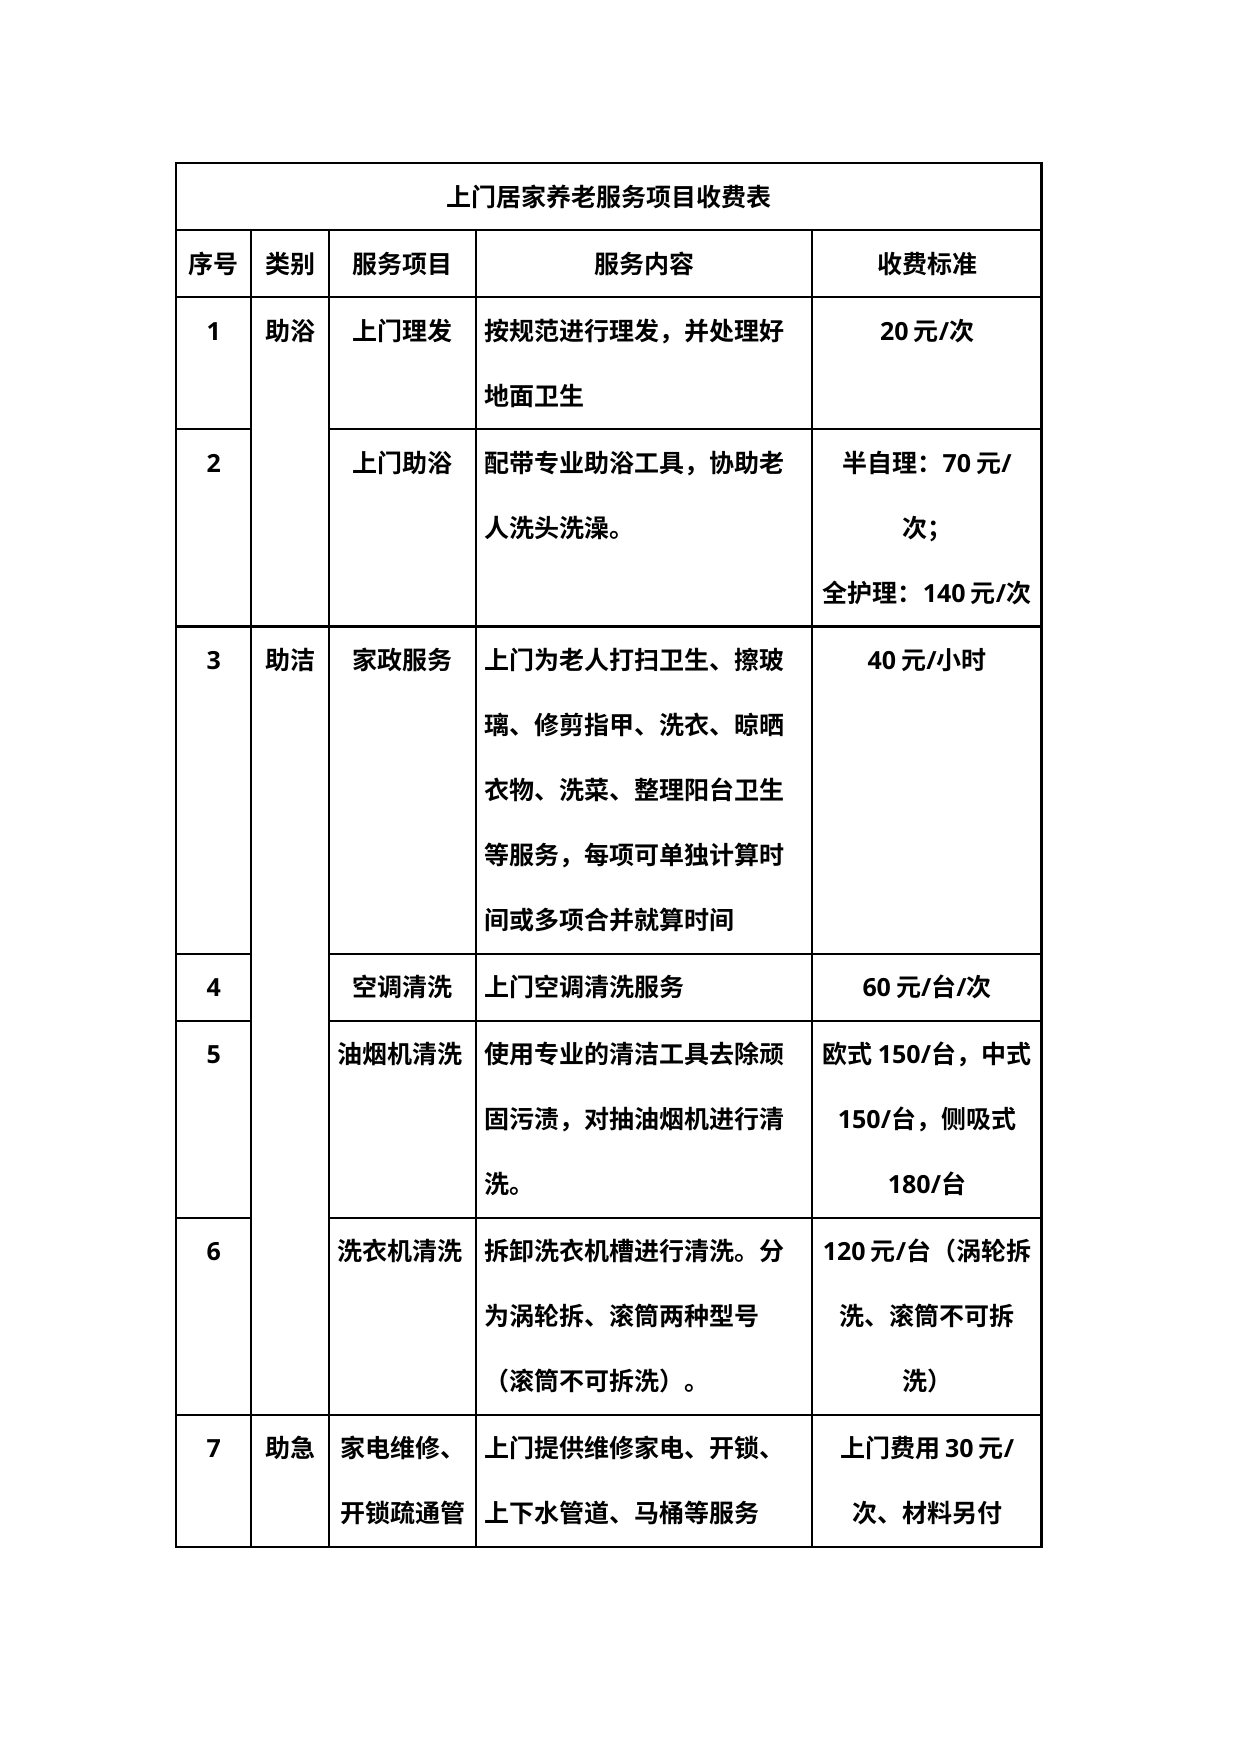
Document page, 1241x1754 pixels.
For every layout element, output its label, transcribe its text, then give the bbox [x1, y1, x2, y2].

table_cell 5 [177, 1022, 250, 1217]
table_cell 助急 [252, 1416, 328, 1546]
table_cell 4 [177, 955, 250, 1019]
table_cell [477, 1416, 811, 1546]
table_cell 1 [177, 298, 250, 428]
table_cell 2 [177, 430, 250, 625]
table_cell 上门空调清洗服务 [477, 955, 811, 1019]
table_cell 20元/次 [813, 298, 1040, 428]
table_cell 60元/台/次 [813, 955, 1040, 1019]
table_cell 收费标准 [813, 231, 1040, 296]
table_cell 使用专业的清洁工具去除顽固污渍，对抽油烟机进行清洗。 [477, 1022, 811, 1217]
table_cell 按规范进行理发，并处理好地面卫生 [477, 298, 811, 428]
table_cell 服务内容 [477, 231, 811, 296]
table_cell 类别 [252, 231, 328, 296]
table_cell 服务项目 [330, 231, 475, 296]
table_cell 上门助浴 [330, 430, 475, 625]
table_cell 上门为老人打扫卫生、擦玻璃、修剪指甲、洗衣、晾晒衣物、洗菜、整理阳台卫生等服务，每项可单独计算时间或多项合并就算时间 [477, 628, 811, 952]
table_cell 油烟机清洗 [330, 1022, 475, 1217]
table_cell 7 [177, 1416, 250, 1546]
table_cell 助洁 [252, 628, 328, 1414]
table_cell 6 [177, 1219, 250, 1414]
table_cell 洗衣机清洗 [330, 1219, 475, 1414]
table_cell 上门费用30元/次、材料另付 [813, 1416, 1040, 1546]
table_cell 序号 [177, 231, 250, 296]
table_cell 拆卸洗衣机槽进行清洗。分为涡轮拆、滚筒两种型号（滚筒不可拆洗）。 [477, 1219, 811, 1414]
table_cell 上门理发 [330, 298, 475, 428]
table_cell 120元/台（涡轮拆洗、滚筒不可拆洗） [813, 1219, 1040, 1414]
table_cell 欧式150/台，中式150/台，侧吸式180/台 [813, 1022, 1040, 1217]
table_cell 半自理：70元/次； 全护理：140元/次 [813, 430, 1040, 625]
table_header 上门居家养老服务项目收费表 [177, 164, 1040, 229]
table_cell 家政服务 [330, 628, 475, 952]
table_cell 配带专业助浴工具，协助老人洗头洗澡。 [477, 430, 811, 625]
table_cell 40元/小时 [813, 628, 1040, 952]
table_cell 家电维修、开锁疏通管道 [330, 1416, 475, 1546]
table_cell 3 [177, 628, 250, 952]
table_cell 空调清洗 [330, 955, 475, 1019]
table_cell 助浴 [252, 298, 328, 625]
